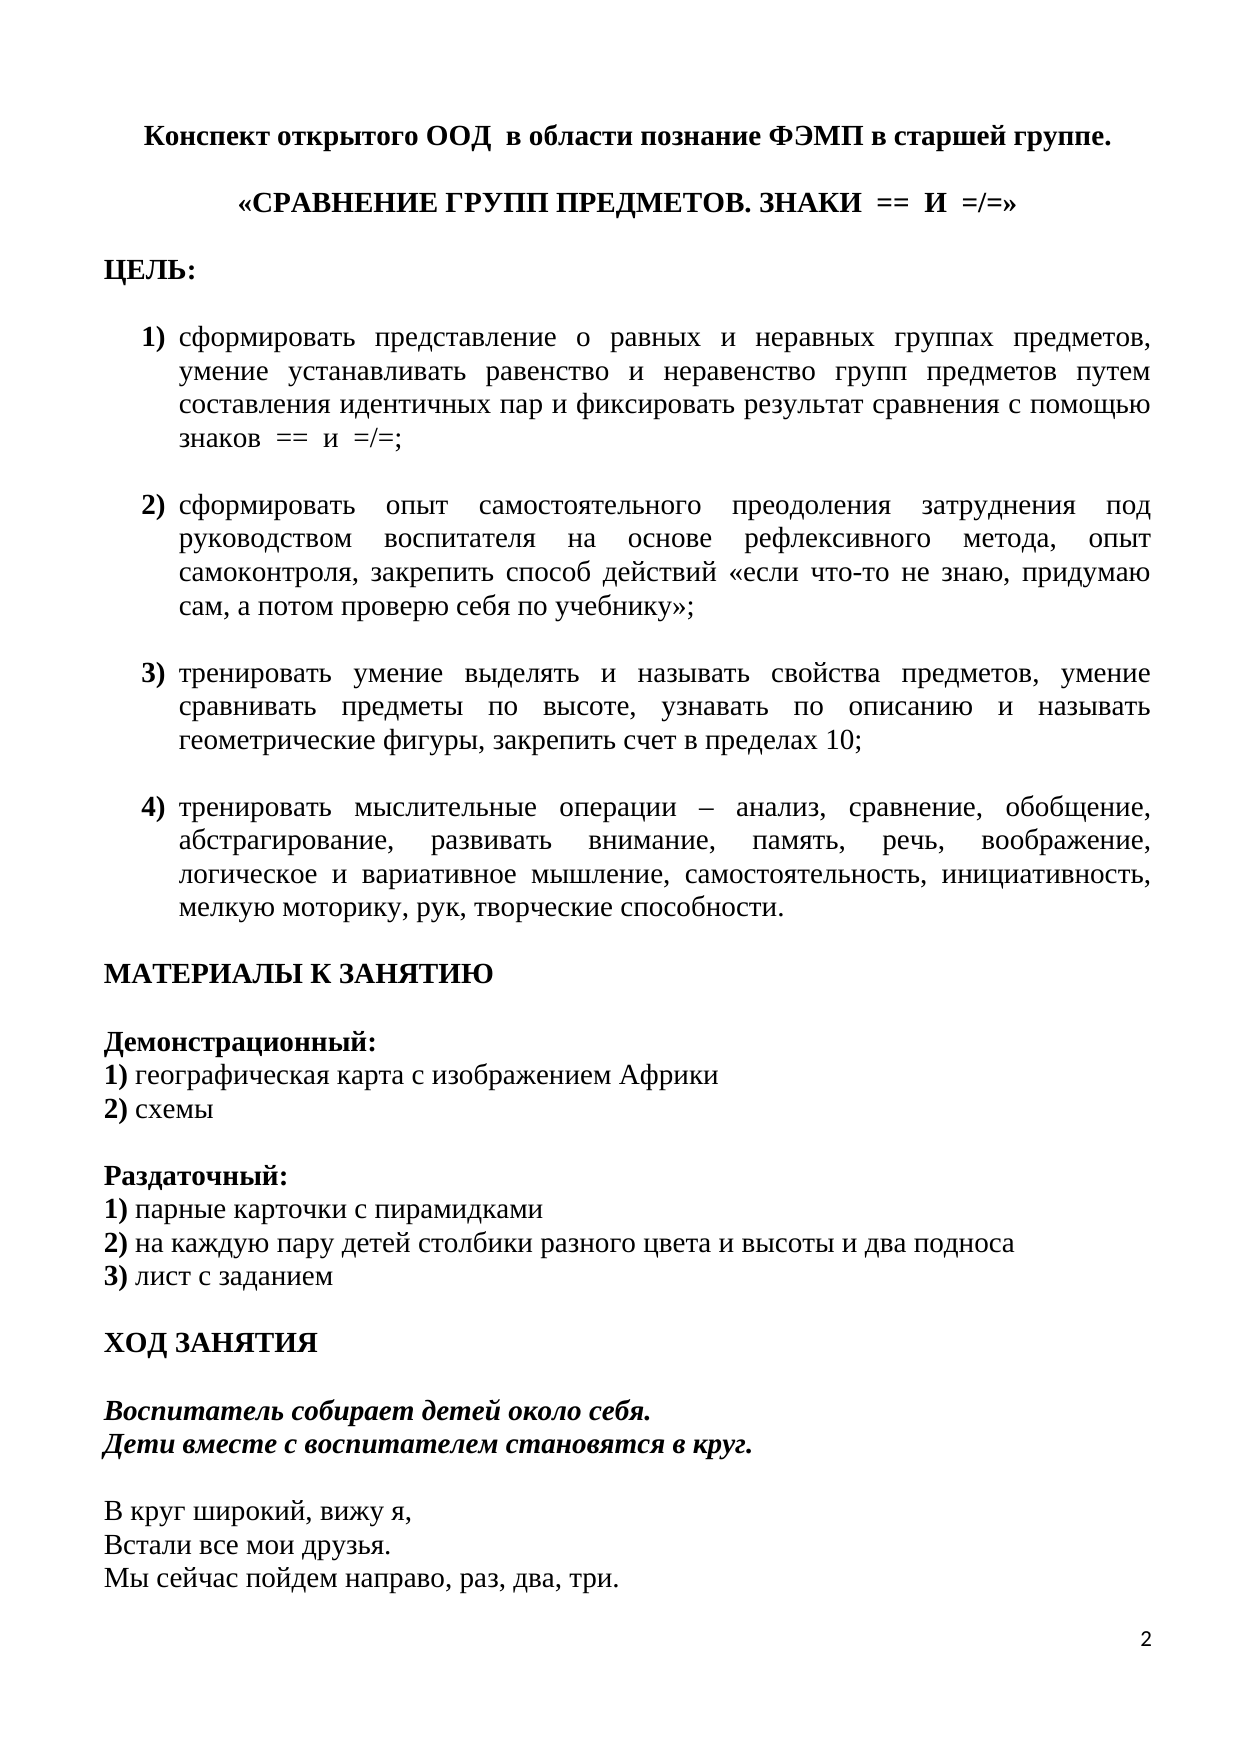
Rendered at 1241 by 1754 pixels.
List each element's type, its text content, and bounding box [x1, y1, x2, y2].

text Мы сейчас пойдем направо, раз, два, три. [103, 1560, 1152, 1594]
text Демонстрационный: [103, 1024, 1152, 1057]
text «СРАВНЕНИЕ ГРУПП ПРЕДМЕТОВ. ЗНАКИ == И =/=» [103, 185, 1152, 219]
text В круг широкий, вижу я, [103, 1493, 1152, 1527]
text Встали все мои друзья. [103, 1527, 1152, 1560]
list сформировать представление о равных и неравных группах предметов, умение устанавливать равенство и неравенство групп предметов путем составления идентичных пар и фиксировать результат сравнения с помощью знаков == и =/=; [141, 319, 1152, 453]
text Конспект открытого ООД в области познание ФЭМП в старшей группе. [103, 118, 1152, 152]
text 2) схемы [103, 1091, 1152, 1124]
text Дети вместе с воспитателем становятся в круг. [103, 1426, 1152, 1460]
text Раздаточный: [103, 1158, 1152, 1191]
text ЦЕЛЬ: [103, 252, 1152, 286]
list тренировать мыслительные операции – анализ, сравнение, обобщение, абстрагирование, развивать внимание, память, речь, воображение, логическое и вариативное мышление, самостоятельность, инициативность, мелкую моторику, рук, творческие способности. [141, 789, 1152, 923]
text 1) географическая карта с изображением Африки [103, 1057, 1152, 1091]
text МАТЕРИАЛЫ К ЗАНЯТИЮ [103, 957, 1152, 990]
text Воспитатель собирает детей около себя. [103, 1393, 1152, 1426]
list тренировать умение выделять и называть свойства предметов, умение сравнивать предметы по высоте, узнавать по описанию и называть геометрические фигуры, закрепить счет в пределах 10; [141, 655, 1152, 755]
list сформировать опыт самостоятельного преодоления затруднения под руководством воспитателя на основе рефлексивного метода, опыт самоконтроля, закрепить способ действий «если что-то не знаю, придумаю сам, а потом проверю себя по учебнику»; [141, 487, 1152, 621]
text 1) парные карточки с пирамидками [103, 1191, 1152, 1225]
text 2) на каждую пару детей столбики разного цвета и высоты и два подноса [103, 1225, 1152, 1258]
text ХОД ЗАНЯТИЯ [103, 1326, 1152, 1359]
text 3) лист с заданием [103, 1258, 1152, 1292]
